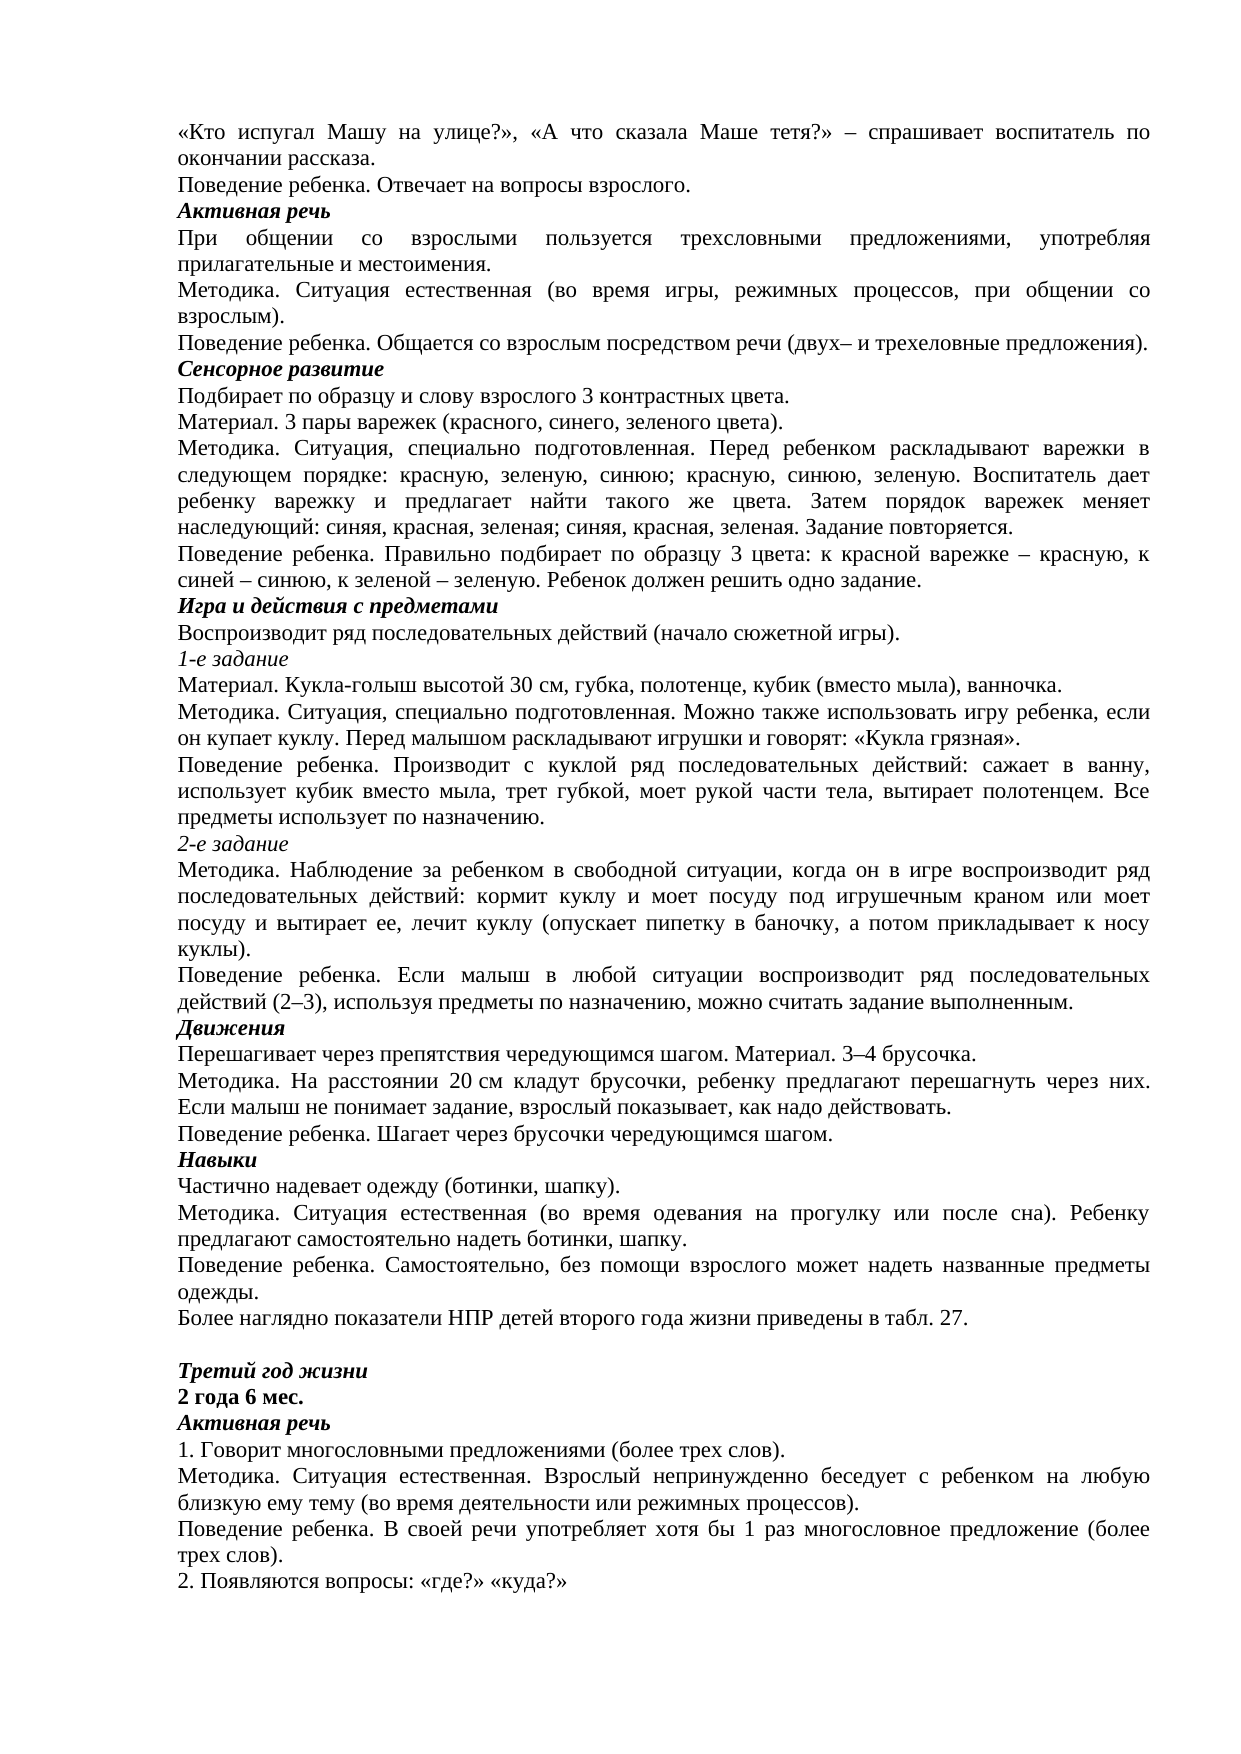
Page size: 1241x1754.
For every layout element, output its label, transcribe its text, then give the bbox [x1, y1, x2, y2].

text Методика. На расстоянии 20 см кладут брусочки, ребенку предлагают перешагнуть через них. Если малыш не понимает задание, взрослый показывает, как надо действовать. [177, 1067, 1152, 1119]
text Методика. Ситуация естественная (во время игры, режимных процессов, при общении со взрослым). [177, 276, 1152, 329]
text Сенсорное развитие [177, 355, 1152, 382]
text Активная речь [177, 1409, 1152, 1436]
text 2. Появляются вопросы: «где?» «куда?» [177, 1568, 1152, 1594]
text Поведение ребенка. Общается со взрослым посредством речи (двух– и трехеловные предложения). [177, 329, 1152, 355]
text Воспроизводит ряд последовательных действий (начало сюжетной игры). [177, 619, 1152, 645]
text Методика. Ситуация естественная. Взрослый непринужденно беседует с ребенком на любую близкую ему тему (во время деятельности или режимных процессов). [177, 1462, 1152, 1515]
text 2 года 6 мес. [177, 1383, 1152, 1409]
text 1. Говорит многословными предложениями (более трех слов). [177, 1436, 1152, 1462]
text Методика. Наблюдение за ребенком в свободной ситуации, когда он в игре воспроизводит ряд последовательных действий: кормит куклу и моет посуду под игрушечным краном или моет посуду и вытирает ее, лечит куклу (опускает пипетку в баночку, а потом прикладывает к носу куклы). [177, 856, 1152, 961]
text Перешагивает через препятствия чередующимся шагом. Материал. 3–4 брусочка. [177, 1041, 1152, 1067]
text Материал. Кукла-голыш высотой 30 см, губка, полотенце, кубик (вместо мыла), ванночка. [177, 672, 1152, 698]
text Методика. Ситуация, специально подготовленная. Можно также использовать игру ребенка, если он купает куклу. Перед малышом раскладывают игрушки и говорят: «Кукла грязная». [177, 698, 1152, 751]
text Движения [177, 1014, 1152, 1041]
text Поведение ребенка. В своей речи употребляет хотя бы 1 раз многословное предложение (более трех слов). [177, 1515, 1152, 1568]
text 1-е задание [177, 645, 1152, 672]
text 2-е задание [177, 830, 1152, 856]
text Навыки [177, 1146, 1152, 1172]
text Поведение ребенка. Отвечает на вопросы взрослого. [177, 171, 1152, 197]
text Игра и действия с предметами [177, 592, 1152, 619]
text «Кто испугал Машу на улице?», «А что сказала Маше тетя?» – спрашивает воспитатель по окончании рассказа. [177, 118, 1152, 171]
text Подбирает по образцу и слову взрослого 3 контрастных цвета. [177, 382, 1152, 408]
text Поведение ребенка. Правильно подбирает по образцу 3 цвета: к красной варежке – красную, к синей – синюю, к зеленой – зеленую. Ребенок должен решить одно задание. [177, 540, 1152, 592]
text Методика. Ситуация естественная (во время одевания на прогулку или после сна). Ребенку предлагают самостоятельно надеть ботинки, шапку. [177, 1199, 1152, 1251]
text Материал. 3 пары варежек (красного, синего, зеленого цвета). [177, 408, 1152, 434]
text Поведение ребенка. Самостоятельно, без помощи взрослого может надеть названные предметы одежды. [177, 1251, 1152, 1304]
text При общении со взрослыми пользуется трехсловными предложениями, употребляя прилагательные и местоимения. [177, 223, 1152, 276]
text Методика. Ситуация, специально подготовленная. Перед ребенком раскладывают варежки в следующем порядке: красную, зеленую, синюю; красную, синюю, зеленую. Воспитатель дает ребенку варежку и предлагает найти такого же цвета. Затем порядок варежек меняет наследующий: синяя, красная, зеленая; синяя, красная, зеленая. Задание повторяется. [177, 434, 1152, 540]
text Третий год жизни [177, 1330, 1152, 1383]
text Поведение ребенка. Шагает через брусочки чередующимся шагом. [177, 1119, 1152, 1146]
text Активная речь [177, 197, 1152, 223]
text Поведение ребенка. Если малыш в любой ситуации воспроизводит ряд последовательных действий (2–3), используя предметы по назначению, можно считать задание выполненным. [177, 961, 1152, 1014]
text Поведение ребенка. Производит с куклой ряд последовательных действий: сажает в ванну, использует кубик вместо мыла, трет губкой, моет рукой части тела, вытирает полотенцем. Все предметы использует по назначению. [177, 751, 1152, 830]
text Более наглядно показатели НПР детей второго года жизни приведены в табл. 27. [177, 1304, 1152, 1330]
text Частично надевает одежду (ботинки, шапку). [177, 1172, 1152, 1199]
